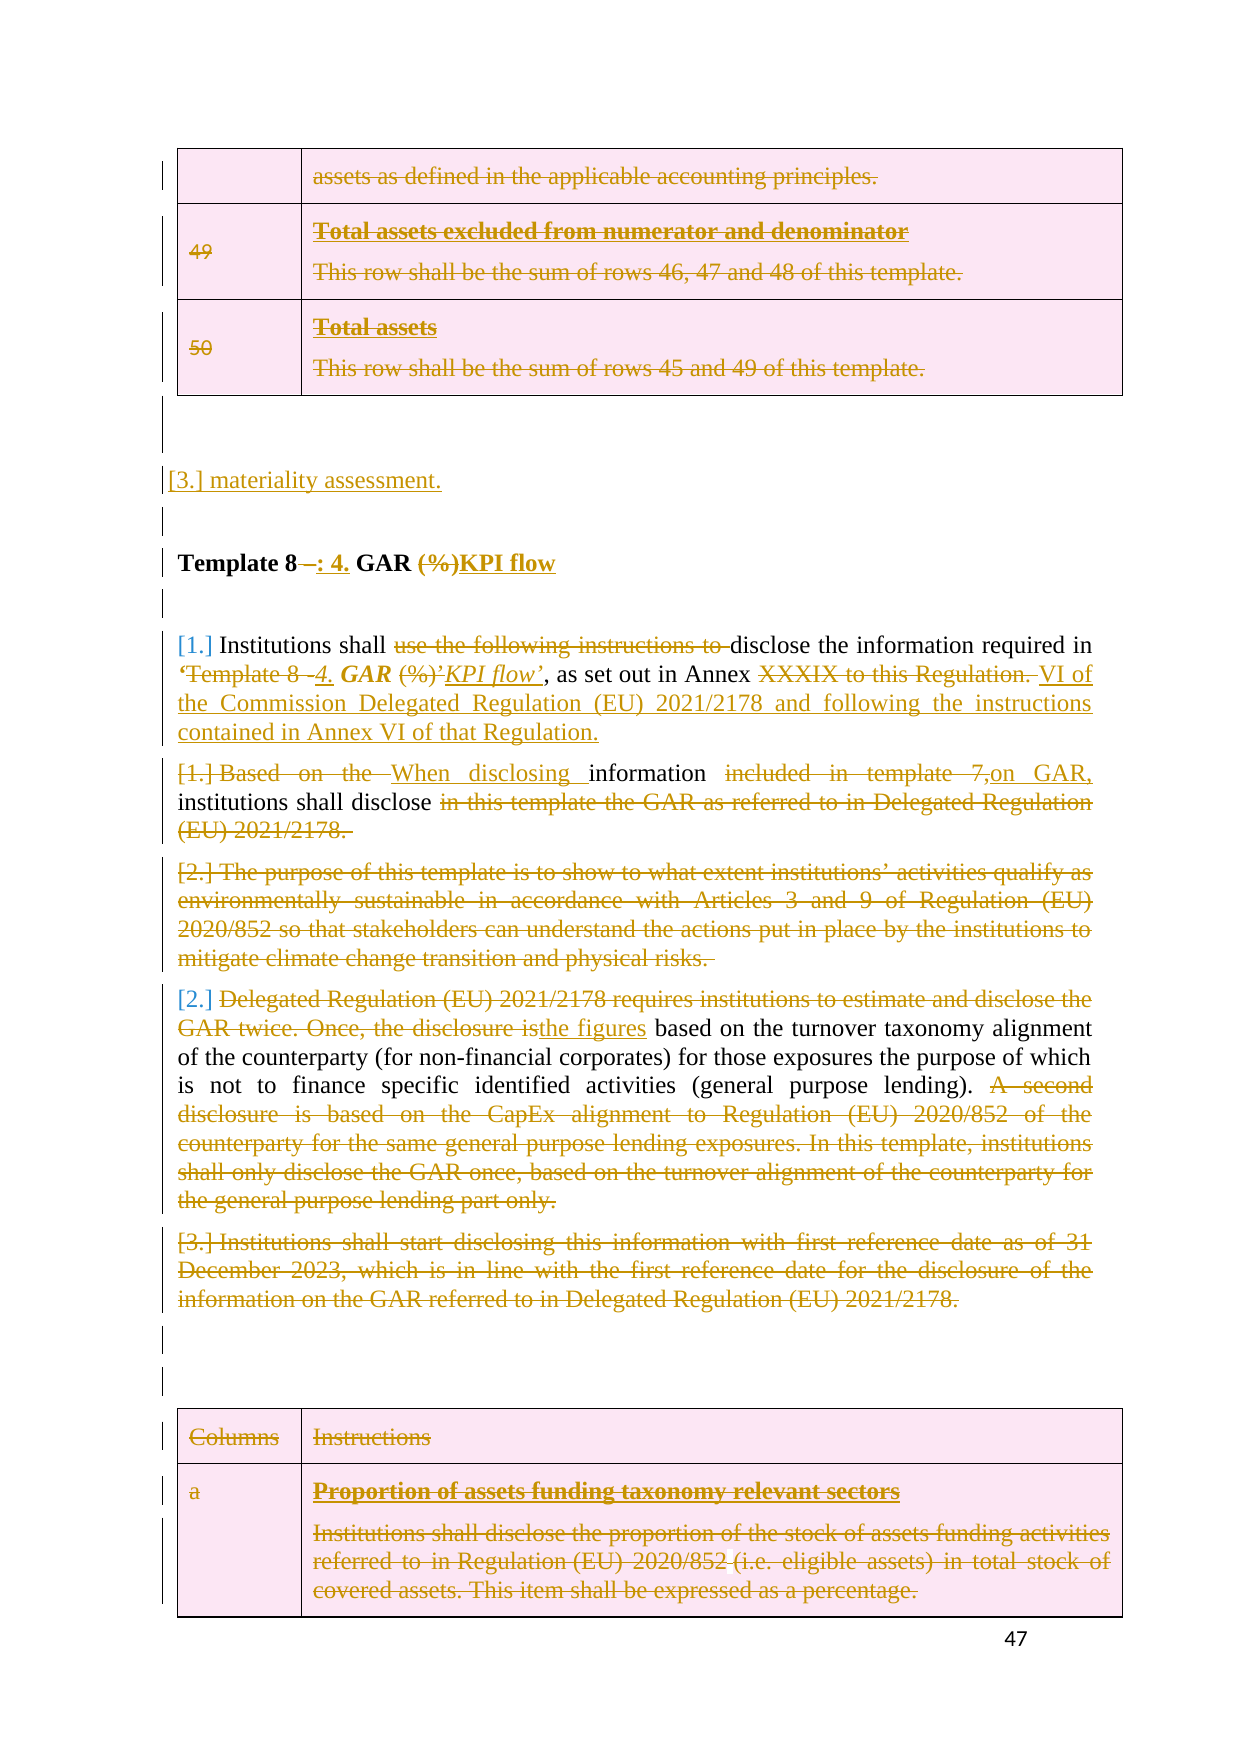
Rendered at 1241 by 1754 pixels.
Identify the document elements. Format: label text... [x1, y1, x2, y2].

text Template 8 GAR [177, 548, 1092, 577]
list based on the turnover taxonomy alignment of the counterparty (for non-financial corporates) for those exposures the purpose of which is not to finance specific identified activities (general purpose lending). [177, 1173, 1092, 1214]
list information institutions shall disclose [177, 758, 1092, 844]
list Institutions shall disclose the information required in ‘ GAR , as set out in Annex [177, 631, 1092, 713]
list based on the turnover taxonomy alignment of the counterparty (for non-financial corporates) for those exposures the purpose of which is not to finance specific identified activities (general purpose lending). [177, 1116, 1092, 1144]
list based on the turnover taxonomy alignment of the counterparty (for non-financial corporates) for those exposures the purpose of which is not to finance specific identified activities (general purpose lending). [177, 1145, 1092, 1172]
list based on the turnover taxonomy alignment of the counterparty (for non-financial corporates) for those exposures the purpose of which is not to finance specific identified activities (general purpose lending). [177, 984, 1092, 1115]
list Institutions shall disclose the information required in ‘ GAR , as set out in Annex [177, 714, 1092, 746]
